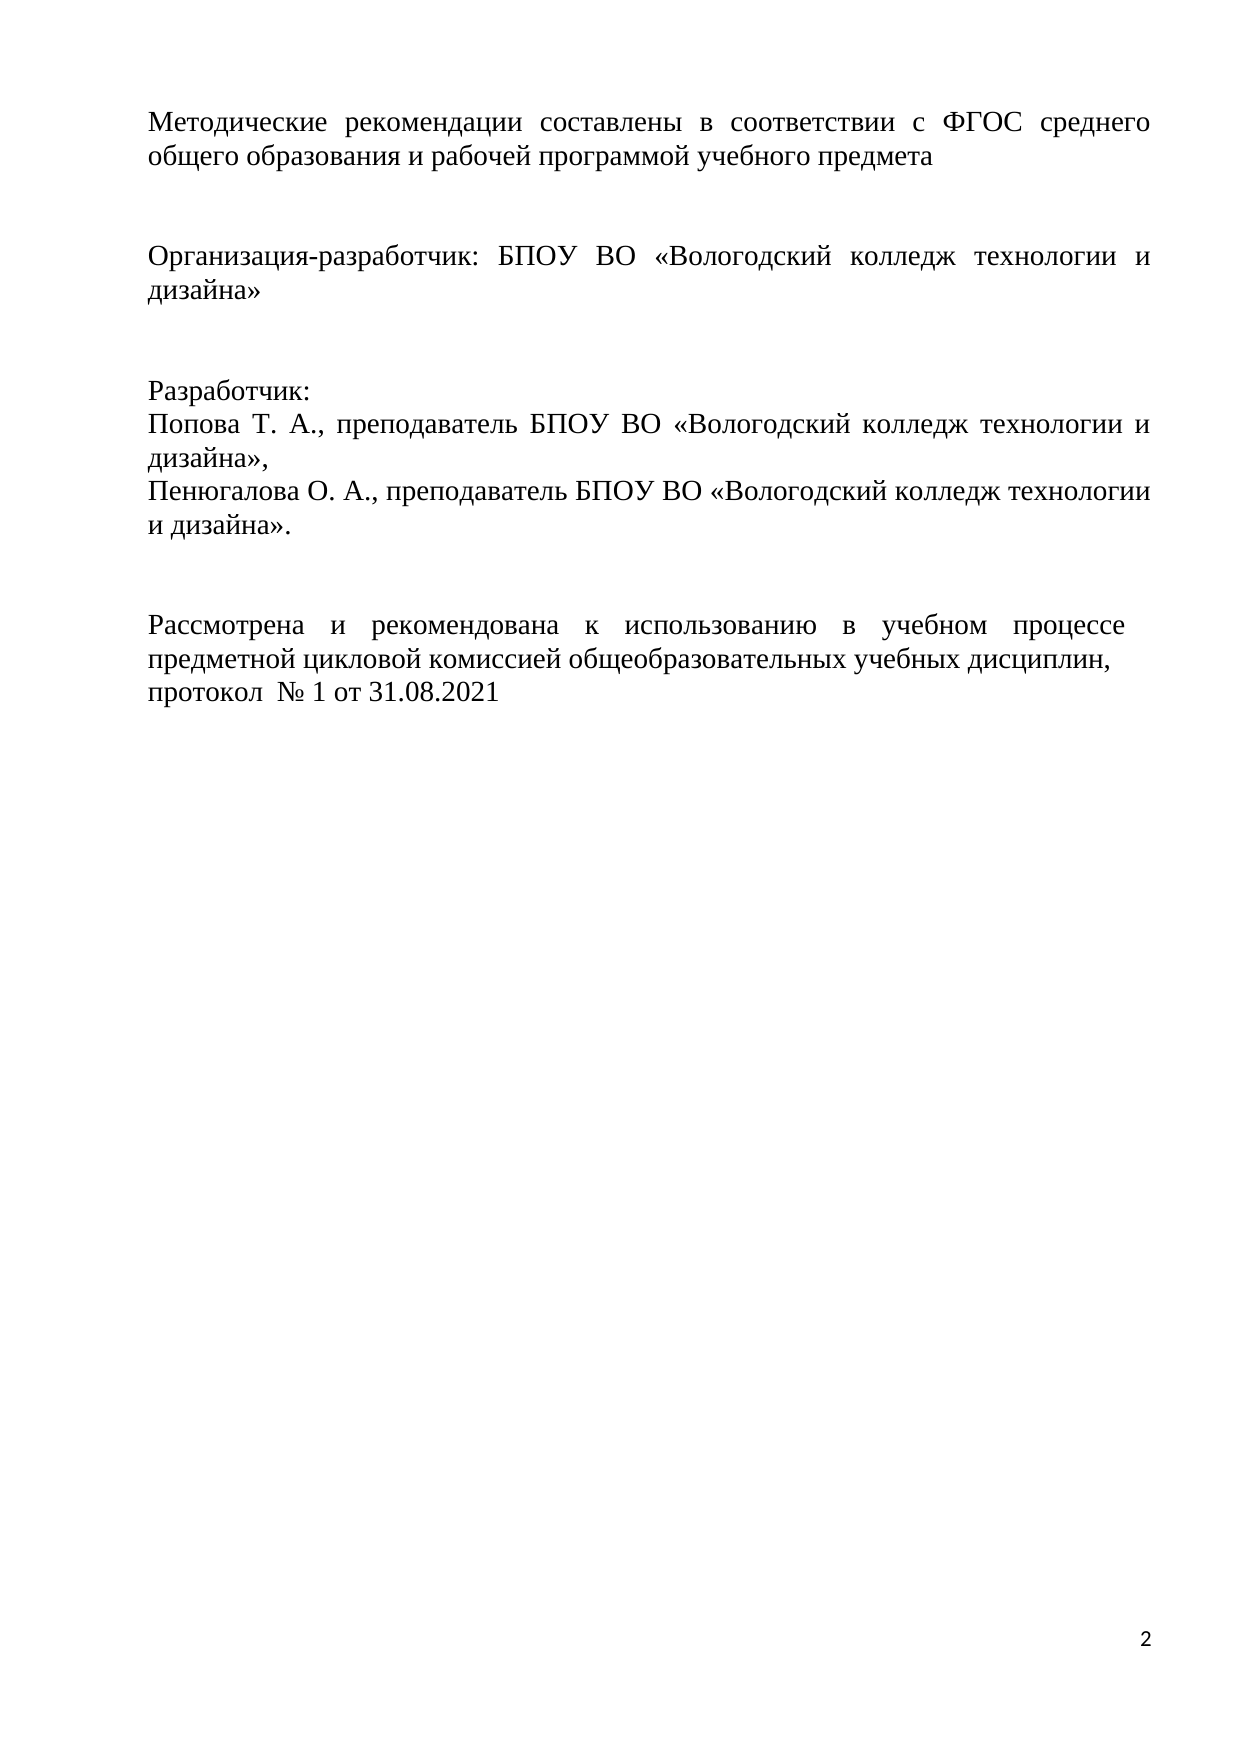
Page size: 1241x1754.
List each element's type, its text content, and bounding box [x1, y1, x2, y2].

text Попова Т. А., преподаватель БПОУ ВО «Вологодский колледж технологии и дизайна», [148, 406, 1152, 473]
text Рассмотрена и рекомендована к использованию в учебном процессе предметной цикловой комиссией общеобразовательных учебных дисциплин, [148, 607, 1152, 674]
text Пенюгалова О. А., преподаватель БПОУ ВО «Вологодский колледж технологии и дизайна». [148, 473, 1152, 540]
text Разработчик: [148, 373, 1152, 406]
text Организация-разработчик: БПОУ ВО «Вологодский колледж технологии и дизайна» [148, 238, 1152, 306]
text Методические рекомендации составлены в соответствии с ФГОС среднего общего образования и рабочей программой учебного предмета [148, 104, 1152, 171]
text протокол № 1 от 31.08.2021 [148, 674, 1152, 708]
